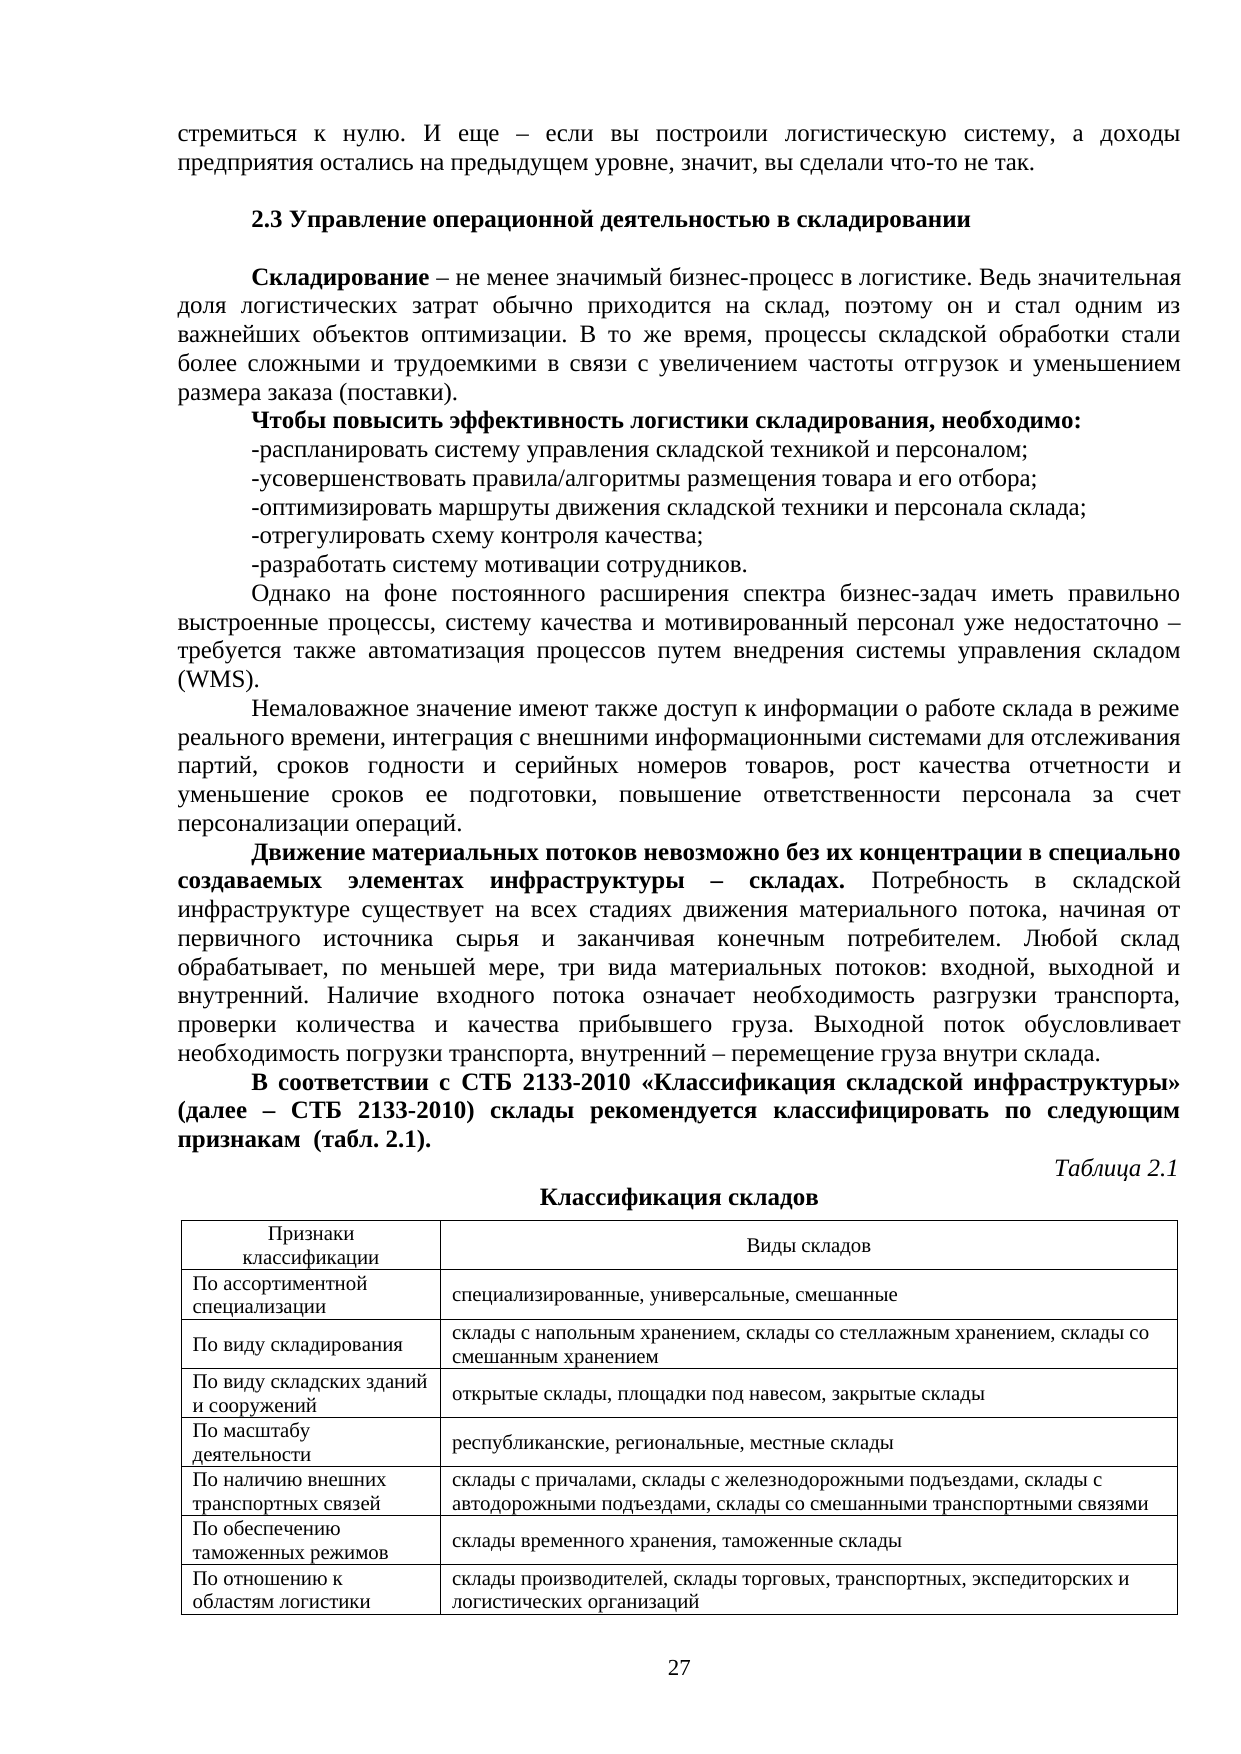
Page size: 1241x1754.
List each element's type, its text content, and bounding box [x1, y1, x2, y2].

table_cell республиканские, региональные, местные склады [441, 1418, 1177, 1466]
table_cell По виду складирования [182, 1320, 440, 1368]
table_cell По обеспечению таможенных режимов [182, 1516, 440, 1564]
table_cell склады производителей, склады торговых, транспортных, экспедиторских и логистических организаций [441, 1565, 1177, 1613]
text -распланировать систему управления складской техникой и персоналом; [177, 434, 1181, 463]
table_cell склады временного хранения, таможенные склады [441, 1516, 1177, 1564]
text -отрегулировать схему контроля качества; [177, 521, 1181, 549]
text Классификация складов [177, 1182, 1181, 1211]
table_cell специализированные, универсальные, смешанные [441, 1270, 1177, 1318]
text Чтобы повысить эффективность логистики складирования, необходимо: [177, 406, 1181, 434]
table_cell По ассортиментной специализации [182, 1270, 440, 1318]
table_cell склады с причалами, склады с железнодорожными подъездами, склады с автодорожными подъездами, склады со смешанными транспортными связями [441, 1467, 1177, 1515]
text -оптимизировать маршруты движения складской техники и персонала склада; [177, 492, 1181, 521]
text Складирование – не менее значимый бизнес-процесс в логистике. Ведь значительная доля логистических затрат обычно приходится на склад, поэтому он и стал одним из важнейших объектов оптимизации. В то же время, процессы складской обработки стали более сложными и трудоемкими в связи с увеличением частоты отгрузок и уменьшением размера заказа (поставки). [177, 262, 1181, 406]
text 2.3 Управление операционной деятельностью в складировании [177, 204, 1181, 233]
table_cell склады с напольным хранением, склады со стеллажным хранением, склады со смешанным хранением [441, 1320, 1177, 1368]
text Немаловажное значение имеют также доступ к информации о работе склада в режиме реального времени, интеграция с внешними информационными системами для отслеживания партий, сроков годности и серийных номеров товаров, рост качества отчетности и уменьшение сроков ее подготовки, повышение ответственности персонала за счет персонализации операций. [177, 693, 1181, 837]
text -разработать систему мотивации сотрудников. [177, 549, 1181, 578]
text Движение материальных потоков невозможно без их концентрации в специально создаваемых элементах инфраструктуры – складах. Потребность в складской инфраструктуре существует на всех стадиях движения материального потока, начиная от первичного источника сырья и заканчивая конечным потребителем. Любой склад обрабатывает, по меньшей мере, три вида материальных потоков: входной, выходной и внутренний. Наличие входного потока означает необходимость разгрузки транспорта, проверки количества и качества прибывшего груза. Выходной поток обусловливает необходимость погрузки транспорта, внутренний – перемещение груза внутри склада. [177, 837, 1181, 1067]
text В соответствии с СТБ 2133-2010 «Классификация складской инфраструктуры» (далее – СТБ 2133-2010) склады рекомендуется классифицировать по следующим признакам (табл. 2.1). [177, 1067, 1181, 1153]
table_cell По масштабу деятельности [182, 1418, 440, 1466]
table_header Признаки классификации [182, 1221, 440, 1269]
table_cell открытые склады, площадки под навесом, закрытые склады [441, 1369, 1177, 1417]
table_cell По виду складских зданий и сооружений [182, 1369, 440, 1417]
table_cell По наличию внешних транспортных связей [182, 1467, 440, 1515]
text Таблица 2.1 [177, 1153, 1181, 1182]
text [177, 118, 1181, 176]
table_cell По отношению к областям логистики [182, 1565, 440, 1613]
text -усовершенствовать правила/алгоритмы размещения товара и его отбора; [177, 463, 1181, 492]
text Однако на фоне постоянного расширения спектра бизнес-задач иметь правильно выстроенные процессы, систему качества и мотивированный персонал уже недостаточно – требуется также автоматизация процессов путем внедрения системы управления складом (WMS). [177, 578, 1181, 693]
table_header Виды складов [441, 1221, 1177, 1269]
